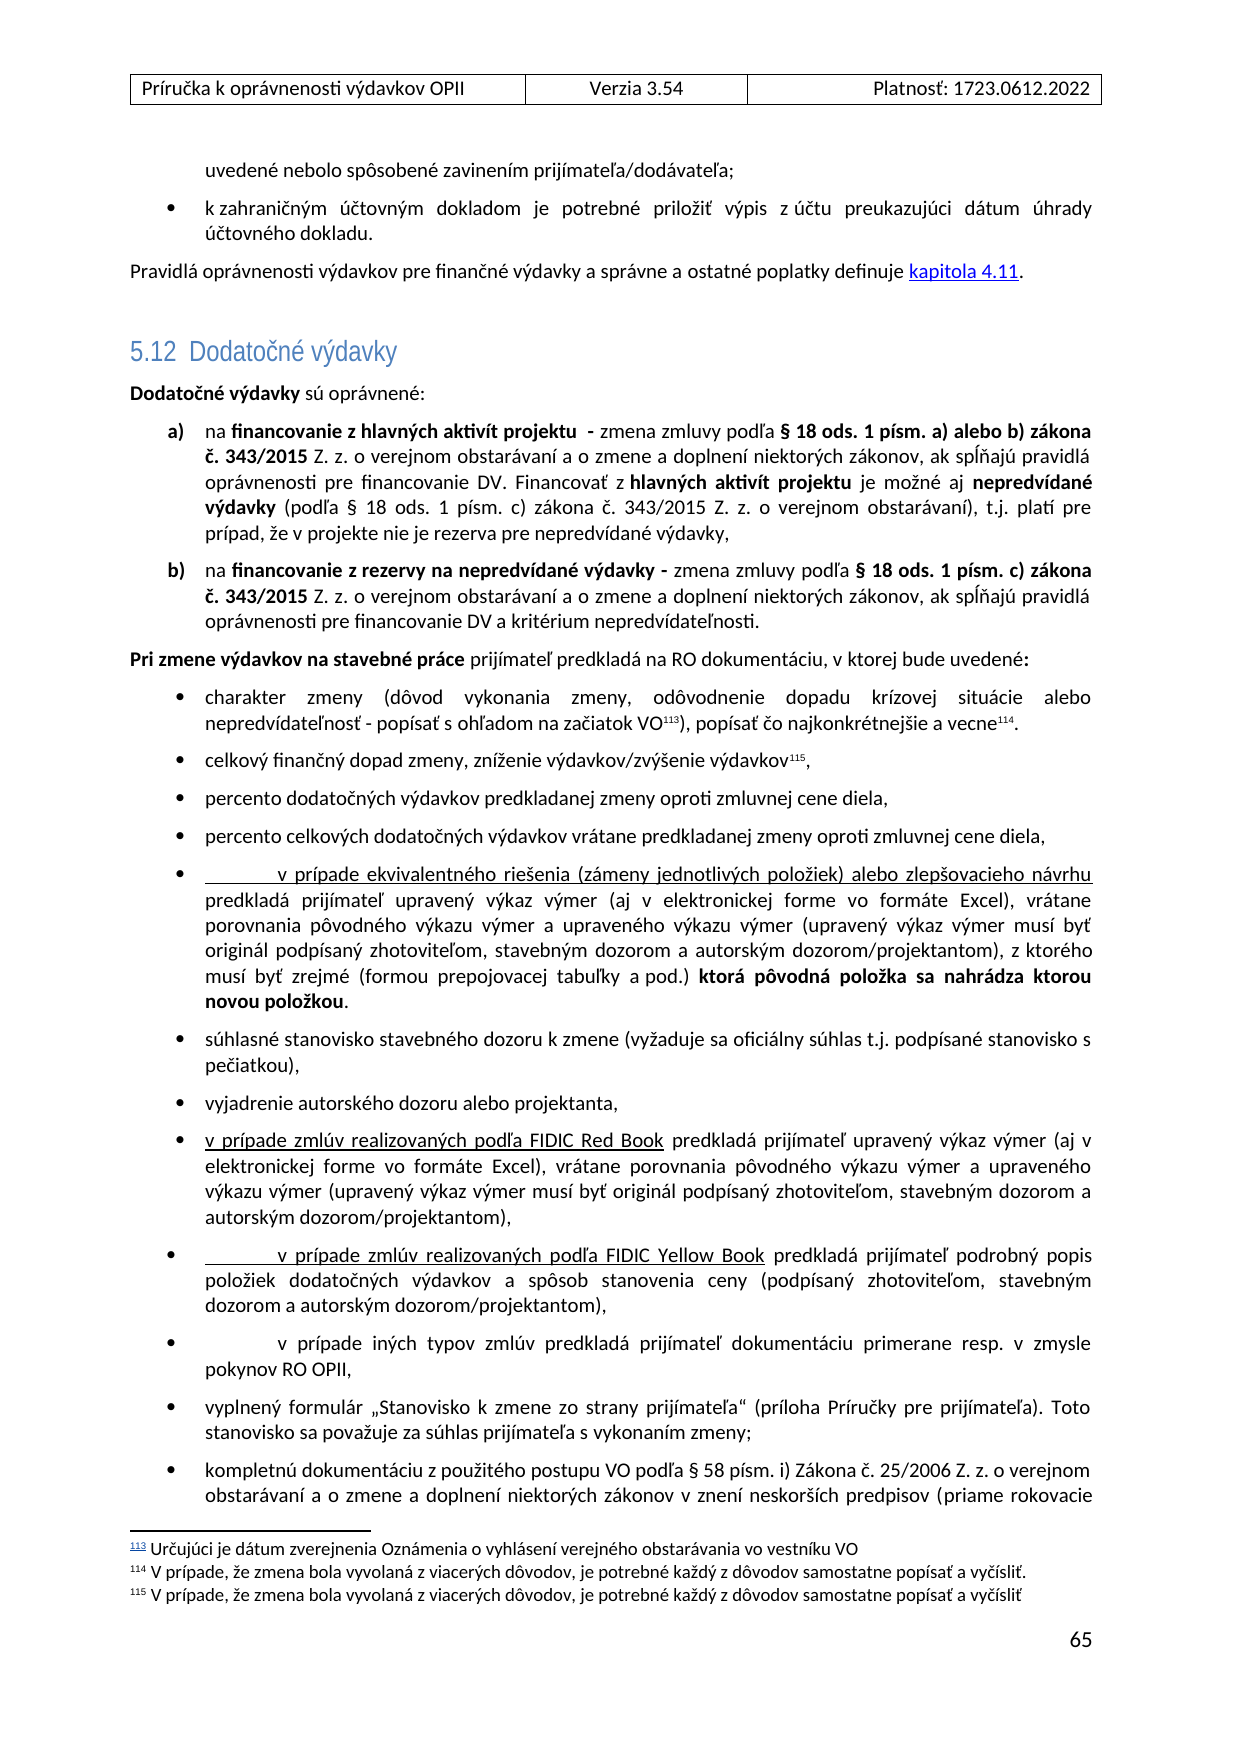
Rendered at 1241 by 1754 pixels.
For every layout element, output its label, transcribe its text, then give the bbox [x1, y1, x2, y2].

subtitle Dodatočné výdavky [130, 334, 1092, 368]
list k zahraničným účtovným dokladom je potrebné priložiť výpis z účtu preukazujúci dátum úhrady účtovného dokladu. [167, 195, 1092, 246]
list súhlasné stanovisko stavebného dozoru k zmene (vyžaduje sa oficiálny súhlas t.j. podpísané stanovisko s pečiatkou), [176, 1026, 1092, 1077]
list vyjadrenie autorského dozoru alebo projektanta, [176, 1090, 1092, 1115]
text Pravidlá oprávnenosti výdavkov pre finančné výdavky a správne a ostatné poplatky definuje kapitola 4.11. [130, 258, 1092, 284]
list charakter zmeny (dôvod vykonania zmeny, nepredvídateľnosť - . [176, 684, 1092, 735]
list v prípade zmlúv realizovaných podľa FIDIC Yellow Book predkladá prijímateľ podrobný popis položiek dodatočných výdavkov a spôsob stanovenia ceny (podpísaný zhotoviteľom, stavebným dozorom a autorským dozorom/projektantom), [167, 1242, 1092, 1318]
list percento dodatočných výdavkov predkladanej zmeny oproti zmluvnej cene diela, [176, 786, 1092, 811]
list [167, 1457, 1092, 1508]
text Pri zmene výdavkov na stavebné práce prijímateľ predkladá na RO dokumentáciu, v ktorej bude uvedené: [130, 646, 1092, 672]
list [167, 157, 1092, 183]
list v prípade iných typov zmlúv predkladá prijímateľ dokumentáciu primerane resp. v zmysle pokynov RO OPII, [167, 1331, 1092, 1381]
list celkový finančný dopad zmeny, zníženie výdavkov/zvýšenie výdavkov, [176, 748, 1092, 773]
list v prípade ekvivalentného riešenia (zámeny jednotlivých položiek) alebo zlepšovacieho návrhu predkladá prijímateľ upravený výkaz výmer (aj v elektronickej forme vo formáte Excel), vrátane porovnania pôvodného výkazu výmer a upraveného výkazu výmer (upravený výkaz výmer musí byť originál podpísaný zhotoviteľom, stavebným dozorom a autorským dozorom/projektantom), z ktorého musí byť zrejmé (formou prepojovacej tabuľky a pod.) ktorá pôvodná položka sa nahrádza ktorou novou položkou. [176, 861, 1092, 1014]
list vyplnený formulár „Stanovisko k zmene zo strany prijímateľa“ (príloha Príručky pre prijímateľa). Toto stanovisko sa považuje za súhlas prijímateľa s vykonaním zmeny; [167, 1394, 1092, 1445]
list v prípade zmlúv realizovaných podľa FIDIC Red Book predkladá prijímateľ upravený výkaz výmer (aj v elektronickej forme vo formáte Excel), vrátane porovnania pôvodného výkazu výmer a upraveného výkazu výmer (upravený výkaz výmer musí byť originál podpísaný zhotoviteľom, stavebným dozorom a autorským dozorom/projektantom), [176, 1128, 1092, 1229]
list percento celkových dodatočných výdavkov vrátane predkladanej zmeny oproti zmluvnej cene diela, [176, 823, 1092, 849]
